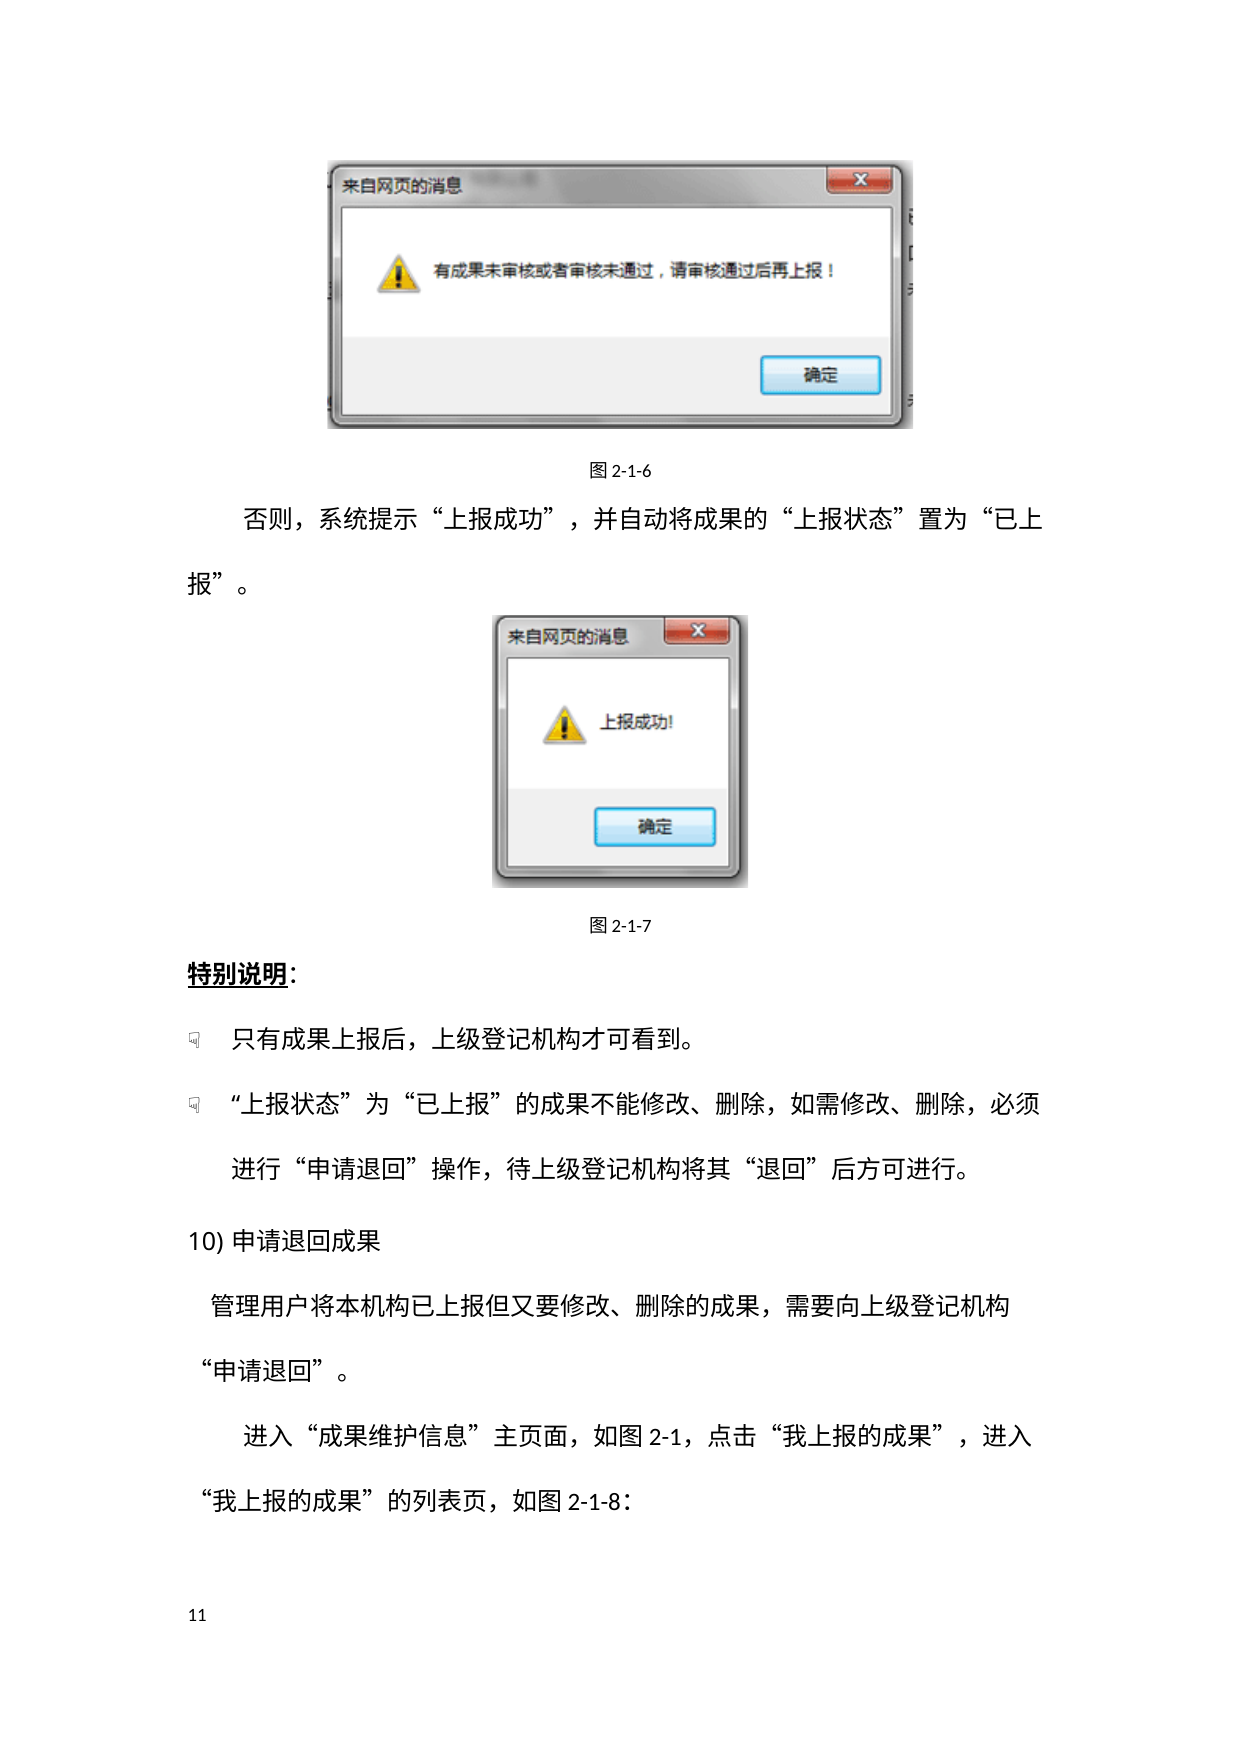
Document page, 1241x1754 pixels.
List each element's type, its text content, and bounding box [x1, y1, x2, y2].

list “上报状态”为“已上报”的成果不能修改、删除，如需修改、删除，必须进行“申请退回”操作，待上级登记机构将其“退回”后方可进行。 [187, 1070, 1053, 1200]
text 图2-1-6 [187, 453, 1053, 485]
list 特别说明： [187, 940, 1053, 1005]
text 管理用户将本机构已上报但又要修改、删除的成果，需要向上级登记机构“申请退回”。 [187, 1272, 1053, 1402]
list 只有成果上报后，上级登记机构才可看到。 [187, 1005, 1053, 1070]
picture [492, 615, 749, 888]
picture [327, 160, 914, 429]
subtitle 申请退回成果 [187, 1207, 1053, 1272]
text 图2-1-7 [187, 908, 1053, 940]
list 进入“成果维护信息”主页面，如图2-1，点击“我上报的成果”，进入“我上报的成果”的列表页，如图2-1-8： [187, 1402, 1053, 1532]
text 否则，系统提示“上报成功”，并自动将成果的“上报状态”置为“已上报”。 [187, 485, 1053, 615]
